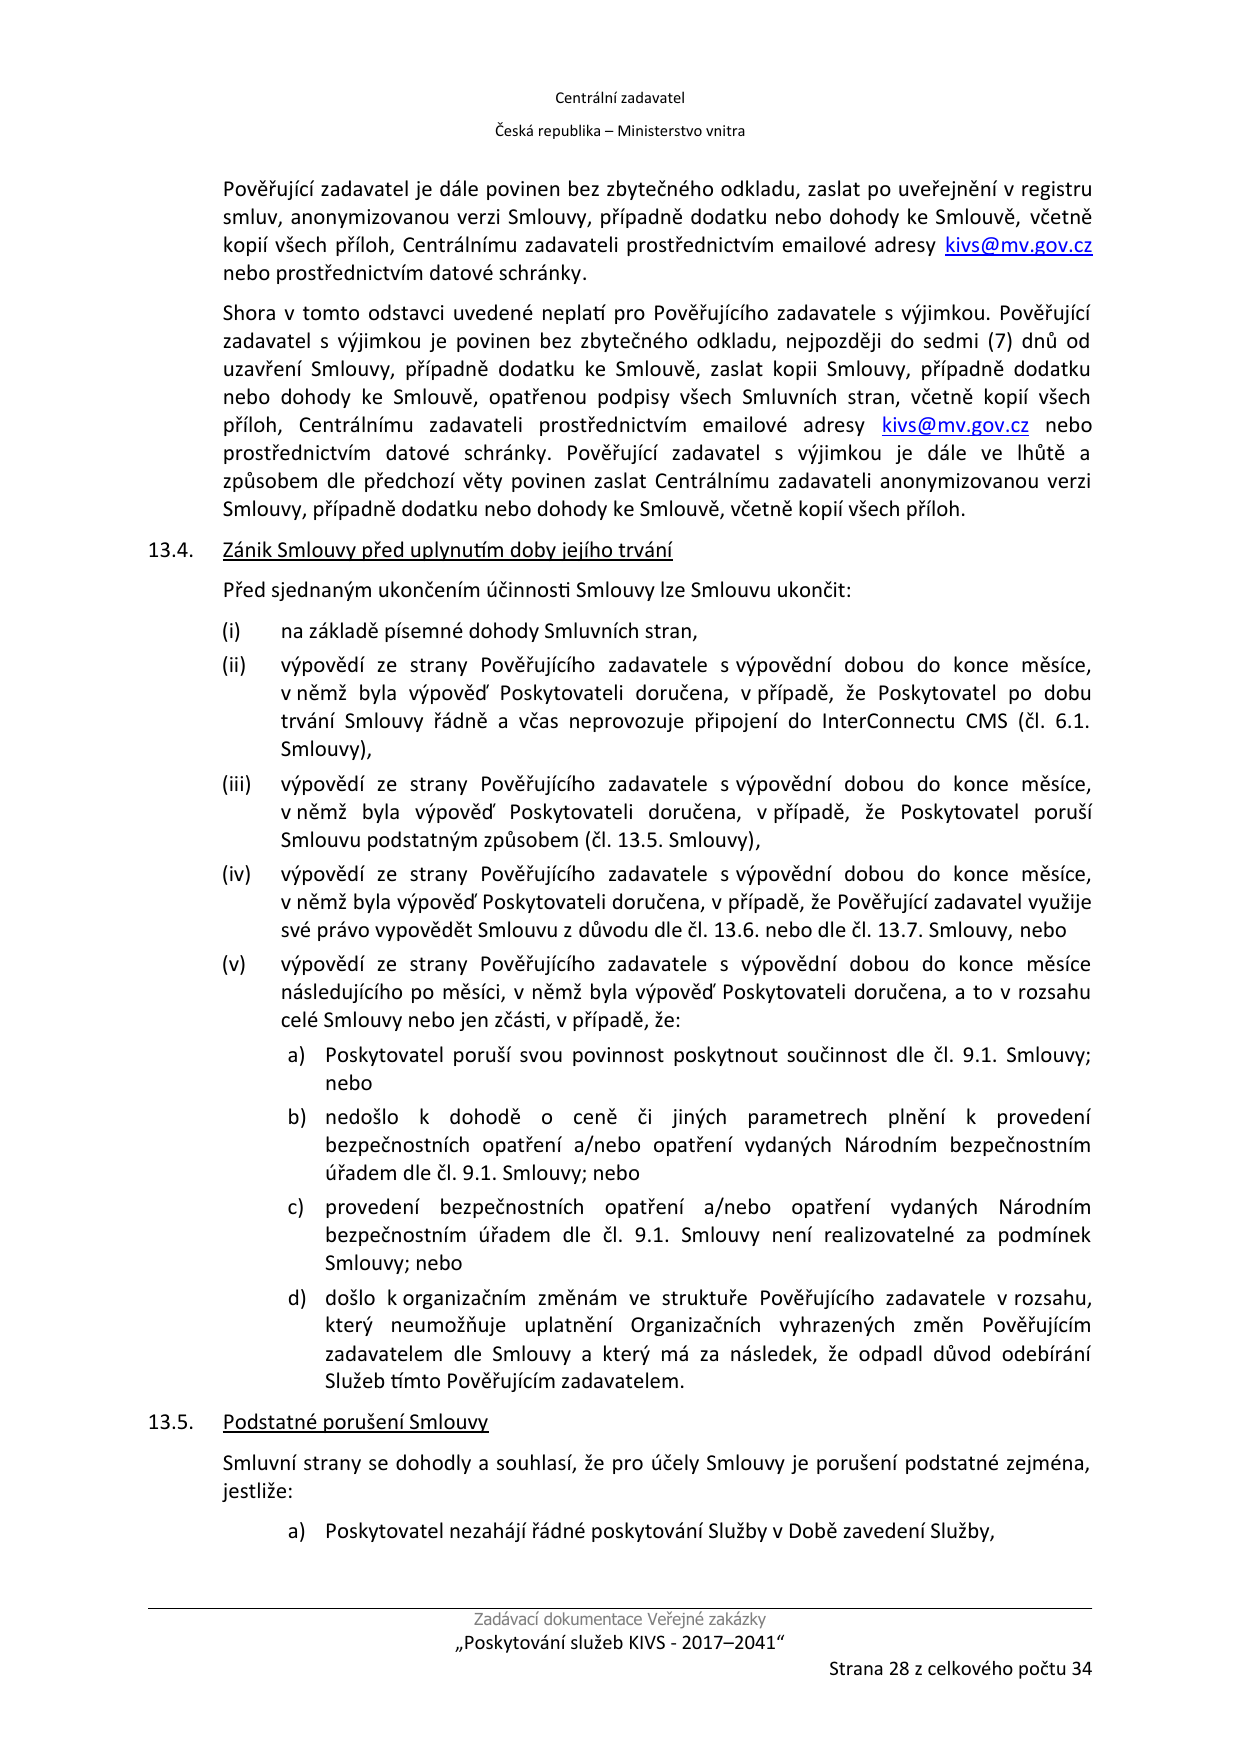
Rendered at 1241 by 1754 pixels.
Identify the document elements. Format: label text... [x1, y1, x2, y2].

list výpovědí ze strany Pověřujícího zadavatele s výpovědní dobou do konce měsíce, v němž byla výpověď Poskytovateli doručena, v případě, že Pověřující zadavatel využije své právo vypovědět Smlouvu z důvodu dle čl. 13.6. nebo dle čl. 13.7. Smlouvy, nebo [222, 859, 1092, 943]
text Zánik Smlouvy před uplynutím doby jejího trvání [148, 535, 1092, 563]
list Shora v tomto odstavci uvedené neplatí pro Pověřujícího zadavatele s výjimkou. Pověřující zadavatel s výjimkou je povinen bez zbytečného odkladu, nejpozději do sedmi (7) dnů od uzavření Smlouvy, případně dodatku ke Smlouvě, zaslat kopii Smlouvy, případně dodatku nebo dohody ke Smlouvě, opatřenou podpisy všech Smluvních stran, včetně kopií všech příloh, Centrálnímu zadavateli prostřednictvím emailové adresy kivs@mv.gov.cz nebo prostřednictvím datové schránky. Pověřující zadavatel s výjimkou je dále ve lhůtě a způsobem dle předchozí věty povinen zaslat Centrálnímu zadavateli anonymizovanou verzi Smlouvy, případně dodatku nebo dohody ke Smlouvě, včetně kopií všech příloh. [223, 298, 1092, 523]
text Podstatné porušení Smlouvy [148, 1407, 1092, 1435]
list Poskytovatel poruší svou povinnost poskytnout součinnost dle čl. 9.1. Smlouvy; nebo [287, 1040, 1092, 1096]
list na základě písemné dohody Smluvních stran, [222, 616, 1092, 644]
list výpovědí ze strany Pověřujícího zadavatele s výpovědní dobou do konce měsíce, v němž byla výpověď Poskytovateli doručena, v případě, že Poskytovatel po dobu trvání Smlouvy řádně a včas neprovozuje připojení do InterConnectu CMS (čl. 6.1. Smlouvy), [222, 650, 1092, 762]
text Smluvní strany se dohodly a souhlasí, že pro účely Smlouvy je porušení podstatné zejména, jestliže: [223, 1448, 1092, 1504]
list Pověřující zadavatel je dále povinen bez zbytečného odkladu, zaslat po uveřejnění v registru smluv, anonymizovanou verzi Smlouvy, případně dodatku nebo dohody ke Smlouvě, včetně kopií všech příloh, Centrálnímu zadavateli prostřednictvím emailové adresy kivs@mv.gov.cz nebo prostřednictvím datové schránky. [223, 174, 1092, 286]
list výpovědí ze strany Pověřujícího zadavatele s výpovědní dobou do konce měsíce následujícího po měsíci, v němž byla výpověď Poskytovateli doručena, a to v rozsahu celé Smlouvy nebo jen zčásti, v případě, že: [222, 949, 1092, 1033]
text Před sjednaným ukončením účinnosti Smlouvy lze Smlouvu ukončit: [223, 576, 1092, 604]
list provedení bezpečnostních opatření a/nebo opatření vydaných Národním bezpečnostním úřadem dle čl. 9.1. Smlouvy není realizovatelné za podmínek Smlouvy; nebo [287, 1192, 1092, 1276]
list nedošlo k dohodě o ceně či jiných parametrech plnění k provedení bezpečnostních opatření a/nebo opatření vydaných Národním bezpečnostním úřadem dle čl. 9.1. Smlouvy; nebo [287, 1102, 1092, 1186]
list došlo k organizačním změnám ve struktuře Pověřujícího zadavatele v rozsahu, který neumožňuje uplatnění Organizačních vyhrazených změn Pověřujícím zadavatelem dle Smlouvy a který má za následek, že odpadl důvod odebírání Služeb tímto Pověřujícím zadavatelem. [288, 1283, 1092, 1395]
list výpovědí ze strany Pověřujícího zadavatele s výpovědní dobou do konce měsíce, v němž byla výpověď Poskytovateli doručena, v případě, že Poskytovatel poruší Smlouvu podstatným způsobem (čl. 13.5. Smlouvy), [222, 769, 1092, 853]
list Poskytovatel nezahájí řádné poskytování Služby v Době zavedení Služby, [288, 1516, 1092, 1544]
